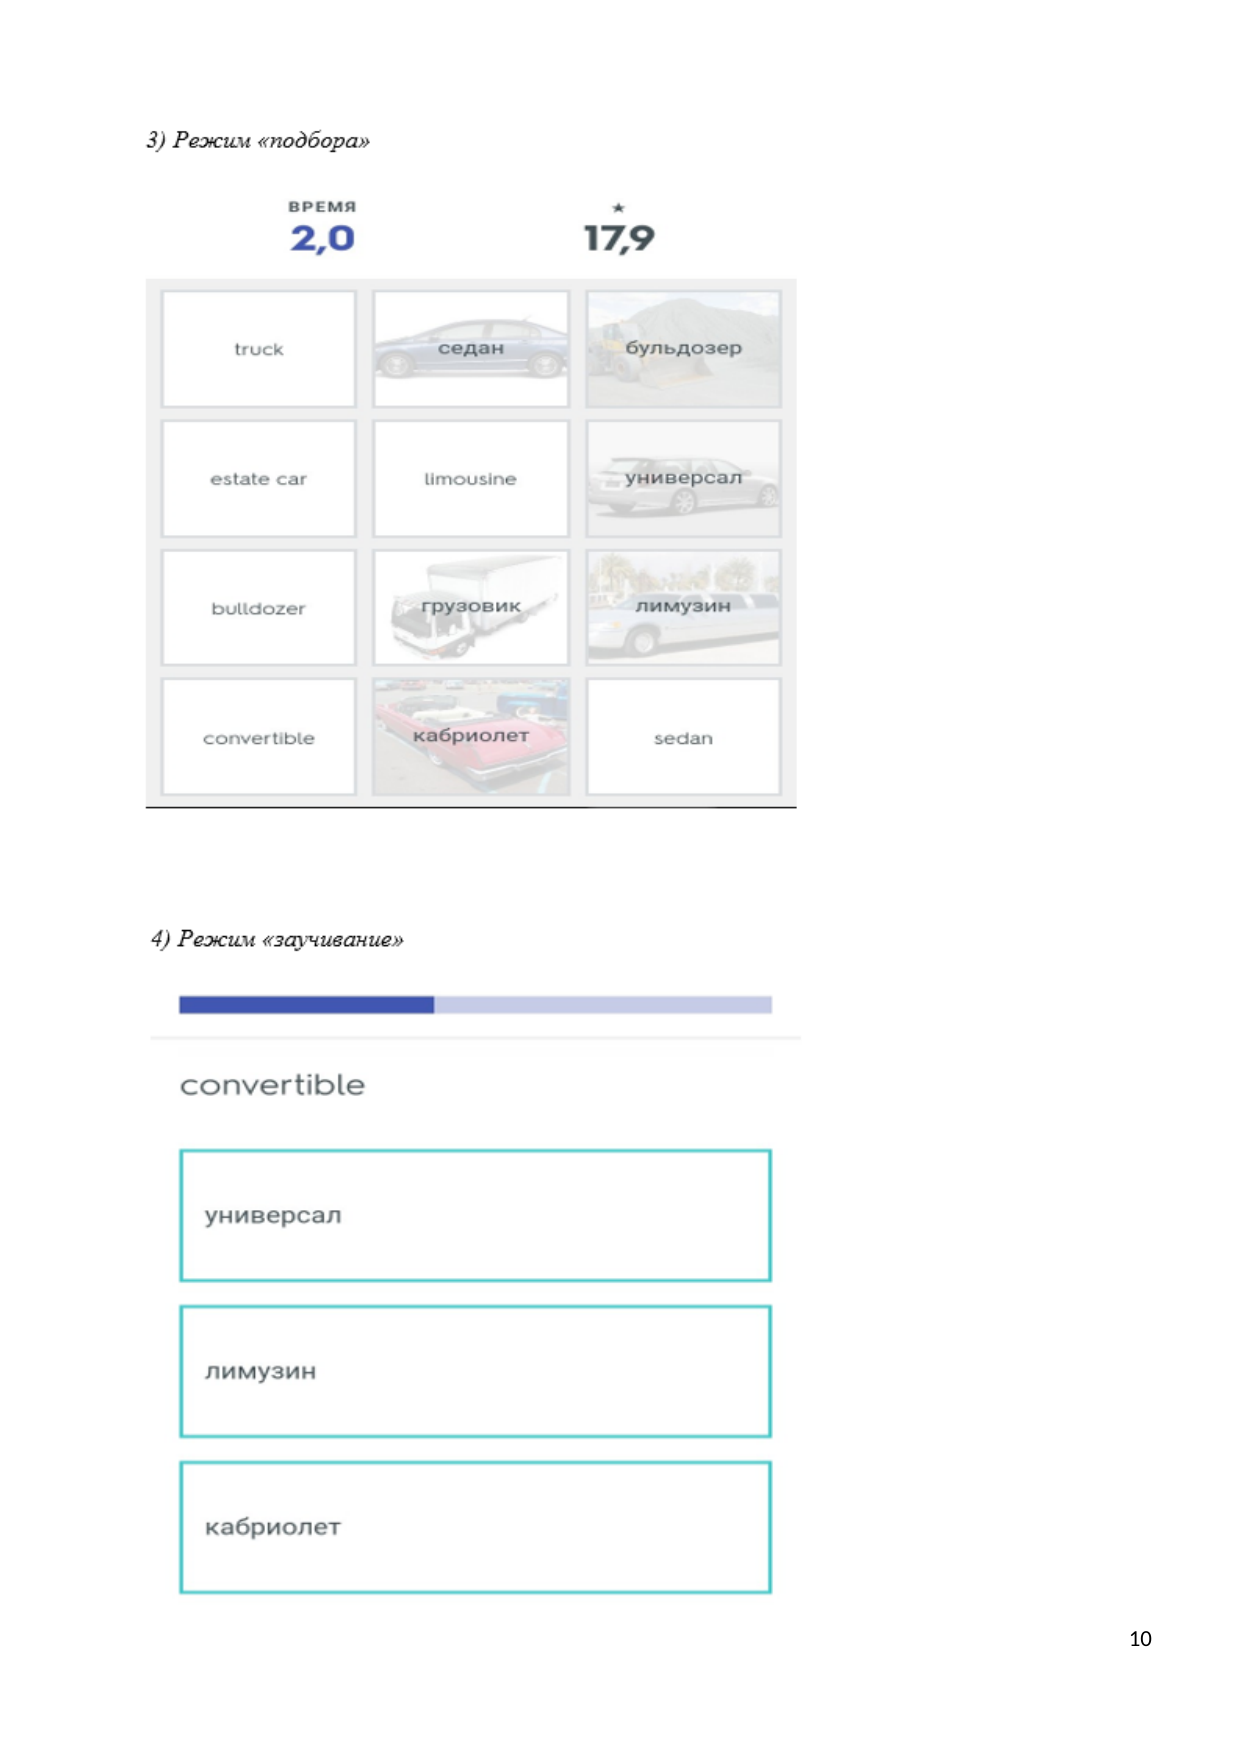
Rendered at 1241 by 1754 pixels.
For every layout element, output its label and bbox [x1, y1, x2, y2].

picture [118, 922, 834, 1621]
picture [118, 118, 858, 825]
